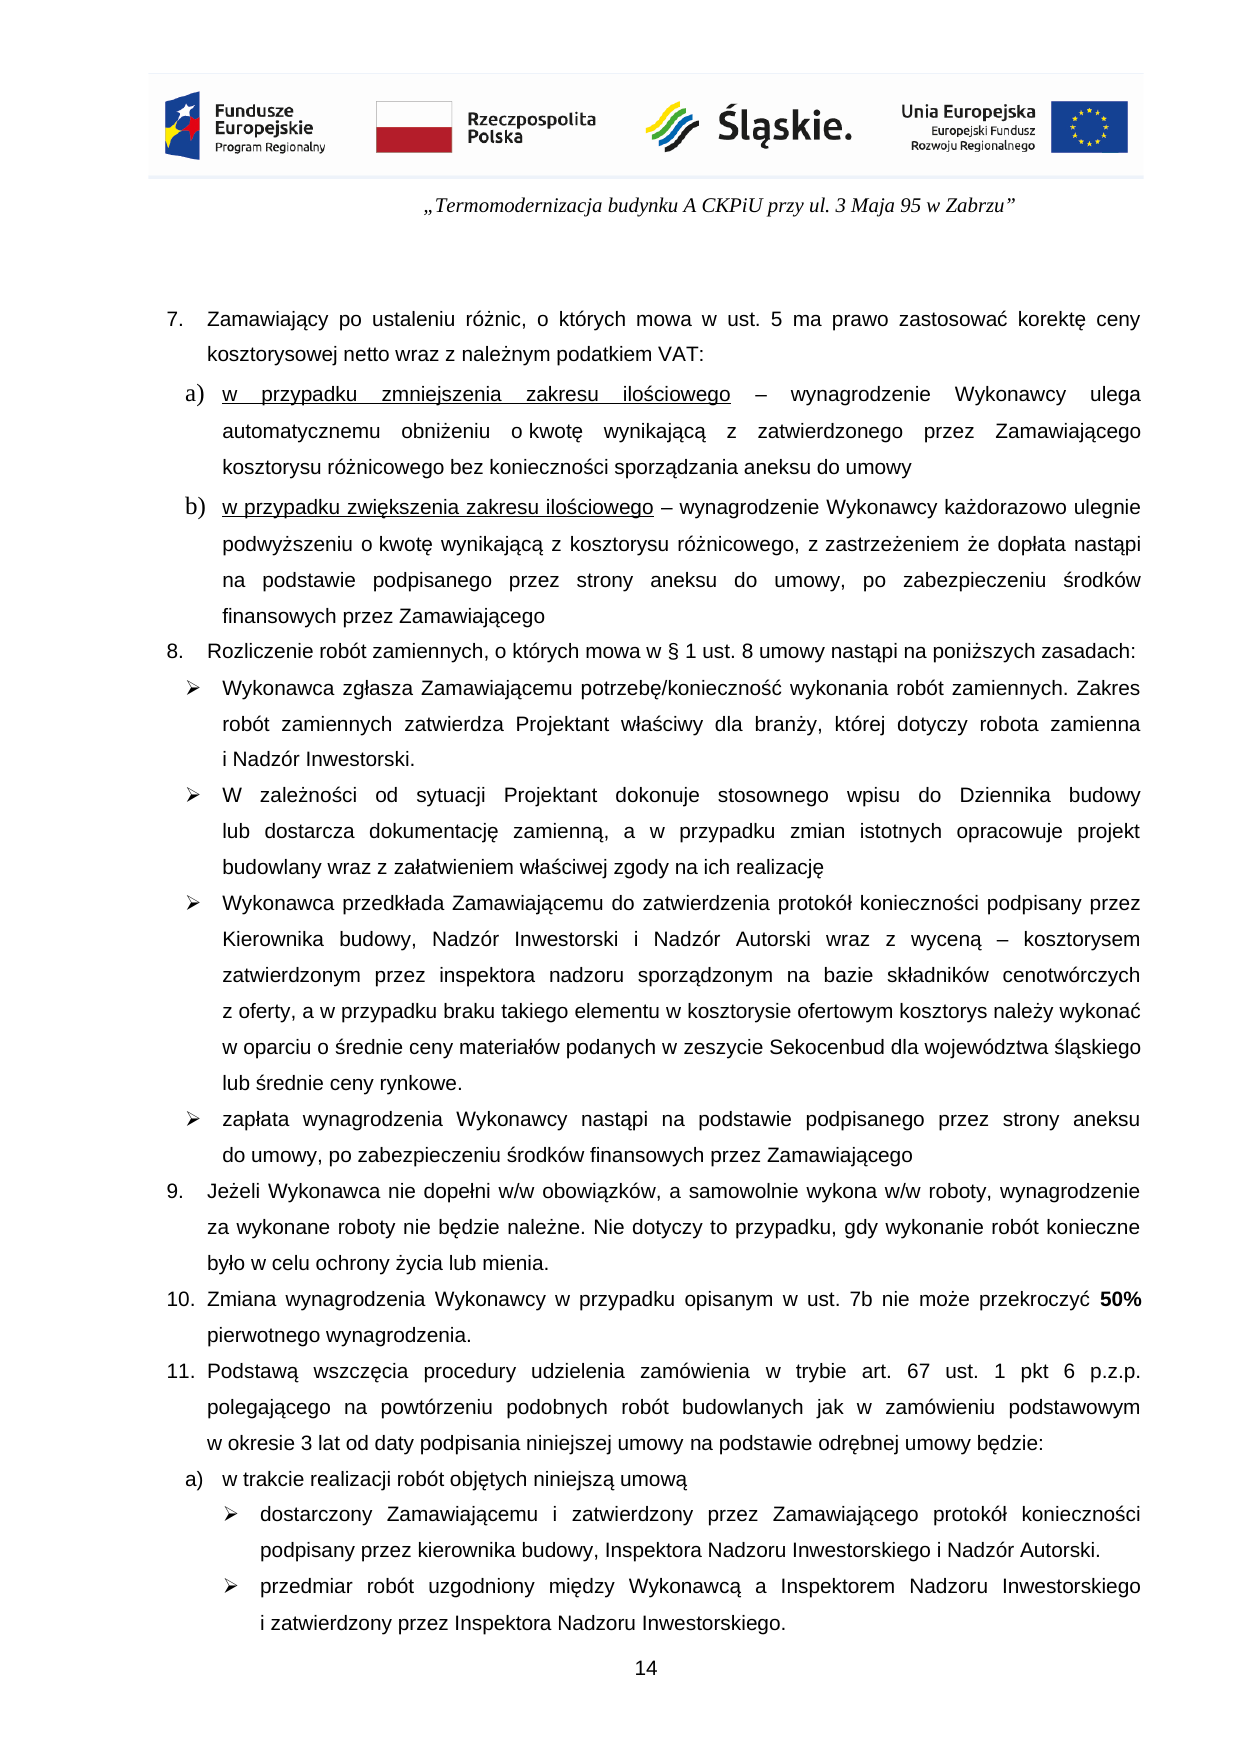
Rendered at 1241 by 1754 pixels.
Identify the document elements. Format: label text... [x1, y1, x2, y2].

list Wykonawca przedkłada Zamawiającemu do zatwierdzenia protokół konieczności podpisany przez Kierownika budowy, Nadzór Inwestorski i Nadzór Autorski wraz z wyceną – kosztorysem zatwierdzonym przez inspektora nadzoru sporządzonym na bazie składników cenotwórczych z oferty, a w przypadku braku takiego elementu w kosztorysie ofertowym kosztorys należy wykonać w oparciu o średnie ceny materiałów podanych w zeszycie Sekocenbud dla województwa śląskiego lub średnie ceny rynkowe. [185, 891, 1142, 1095]
picture [148, 73, 1144, 179]
list w trakcie realizacji robót objętych niniejszą umową [185, 1466, 1142, 1490]
list dostarczony Zamawiającemu i zatwierdzony przez Zamawiającego protokół konieczności podpisany przez kierownika budowy, Inspektora Nadzoru Inwestorskiego i Nadzór Autorski. [223, 1502, 1142, 1562]
list Zamawiający po ustaleniu różnic, o których mowa w ust. 5 ma prawo zastosować korektę ceny kosztorysowej netto wraz z należnym podatkiem VAT: [166, 306, 1142, 366]
list w przypadku zmniejszenia zakresu ilościowego – wynagrodzenie Wykonawcy ulega automatycznemu obniżeniu o kwotę wynikającą z zatwierdzonego przez Zamawiającego kosztorysu różnicowego bez konieczności sporządzania aneksu do umowy [185, 378, 1142, 479]
list Wykonawca zgłasza Zamawiającemu potrzebę/konieczność wykonania robót zamiennych. Zakres robót zamiennych zatwierdza Projektant właściwy dla branży, której dotyczy robota zamienna i Nadzór Inwestorski. [185, 675, 1142, 771]
list w przypadku zwiększenia zakresu ilościowego – wynagrodzenie Wykonawcy każdorazowo ulegnie podwyższeniu o kwotę wynikającą z kosztorysu różnicowego, z zastrzeżeniem że dopłata nastąpi na podstawie podpisanego przez strony aneksu do umowy, po zabezpieczeniu środków finansowych przez Zamawiającego [185, 491, 1142, 627]
list Podstawą wszczęcia procedury udzielenia zamówienia w trybie art. 67 ust. 1 pkt 6 p.z.p. polegającego na powtórzeniu podobnych robót budowlanych jak w zamówieniu podstawowym w okresie 3 lat od daty podpisania niniejszej umowy na podstawie odrębnej umowy będzie: [166, 1358, 1142, 1454]
list Jeżeli Wykonawca nie dopełni w/w obowiązków, a samowolnie wykona w/w roboty, wynagrodzenie za wykonane roboty nie będzie należne. Nie dotyczy to przypadku, gdy wykonanie robót konieczne było w celu ochrony życia lub mienia. [166, 1179, 1142, 1275]
list Zmiana wynagrodzenia Wykonawcy w przypadku opisanym w ust. 7b nie może przekroczyć 50% pierwotnego wynagrodzenia. [166, 1287, 1142, 1347]
list przedmiar robót uzgodniony między Wykonawcą a Inspektorem Nadzoru Inwestorskiego i zatwierdzony przez Inspektora Nadzoru Inwestorskiego. [223, 1574, 1142, 1634]
list W zależności od sytuacji Projektant dokonuje stosownego wpisu do Dziennika budowy lub dostarcza dokumentację zamienną, a w przypadku zmian istotnych opracowuje projekt budowlany wraz z załatwieniem właściwej zgody na ich realizację [185, 783, 1142, 879]
list Rozliczenie robót zamiennych, o których mowa w § 1 ust. 8 umowy nastąpi na poniższych zasadach: [166, 639, 1142, 663]
list zapłata wynagrodzenia Wykonawcy nastąpi na podstawie podpisanego przez strony aneksu do umowy, po zabezpieczeniu środków finansowych przez Zamawiającego [185, 1107, 1142, 1167]
